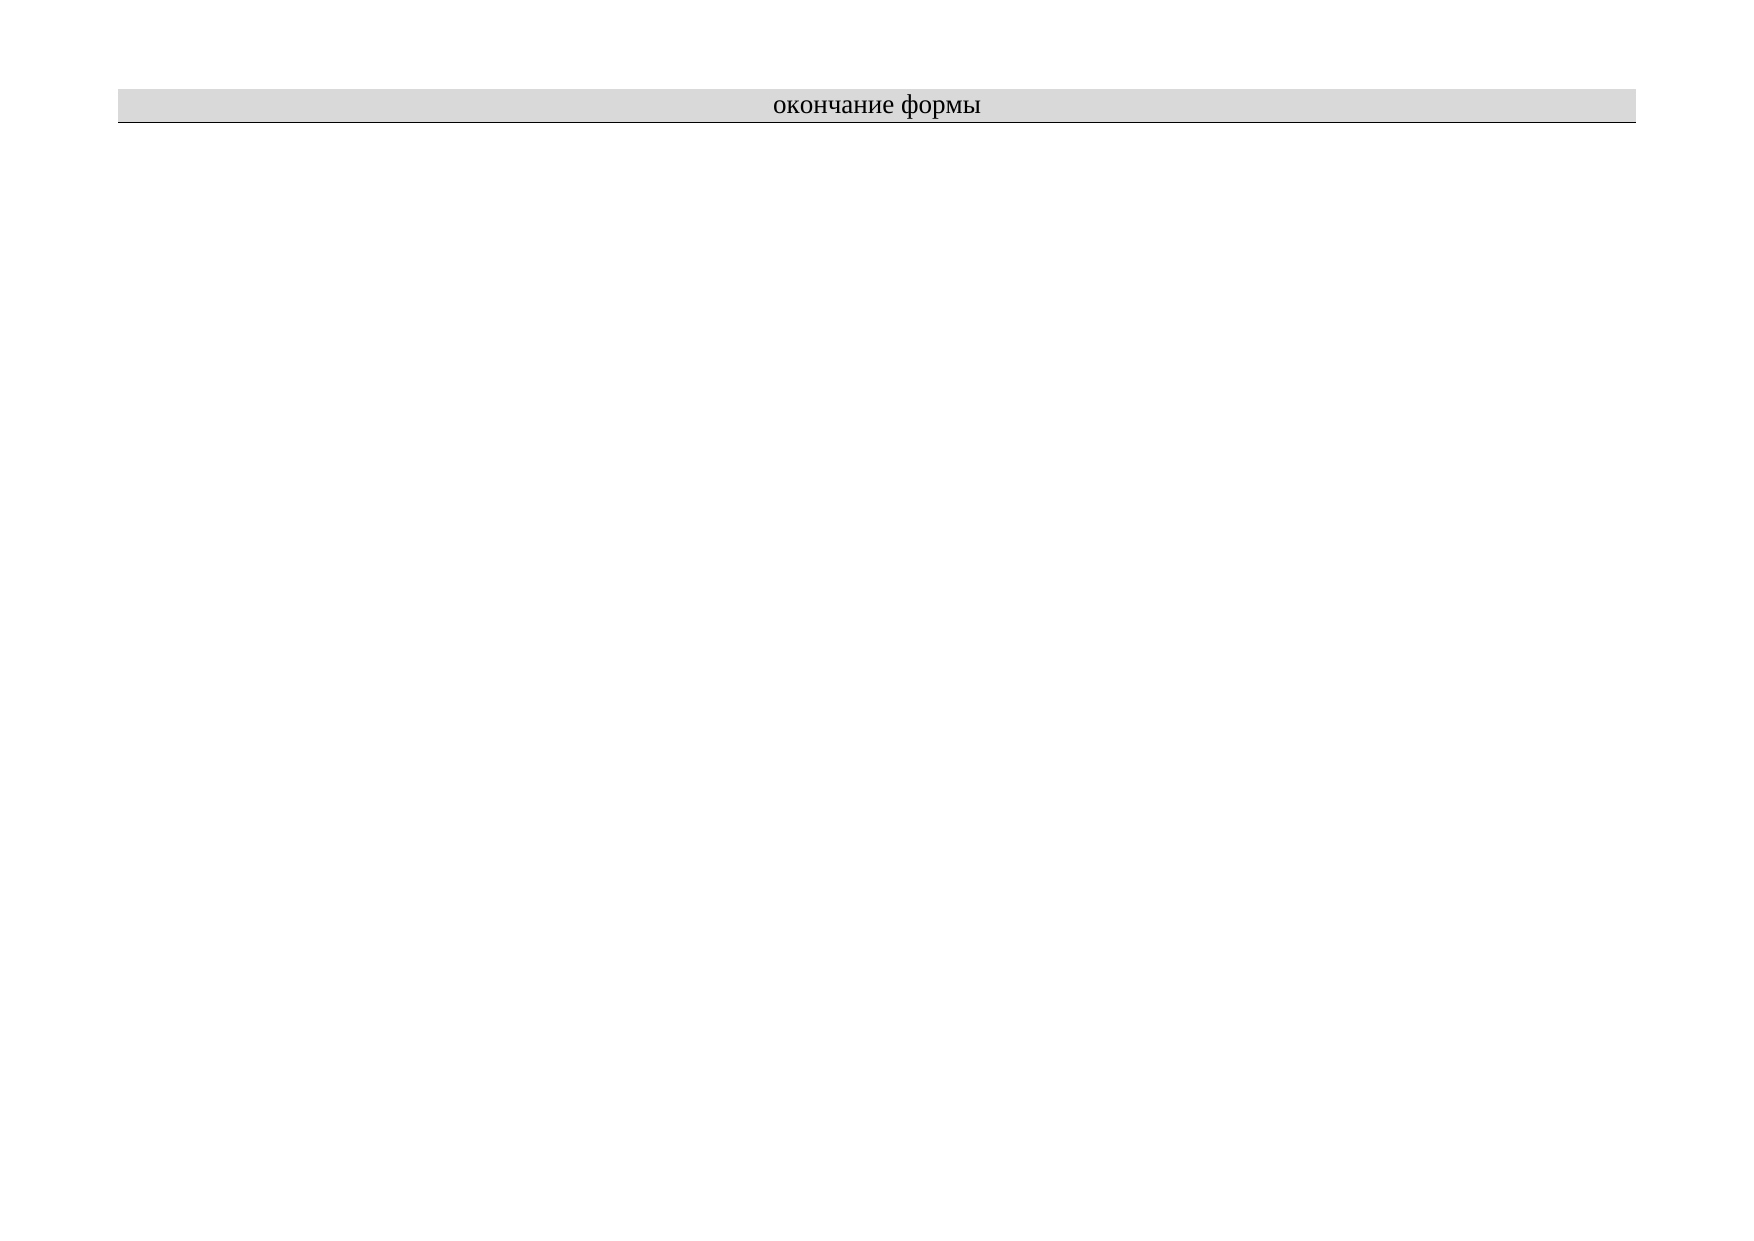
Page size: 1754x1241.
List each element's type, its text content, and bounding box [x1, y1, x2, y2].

text окончание формы [118, 89, 1636, 122]
